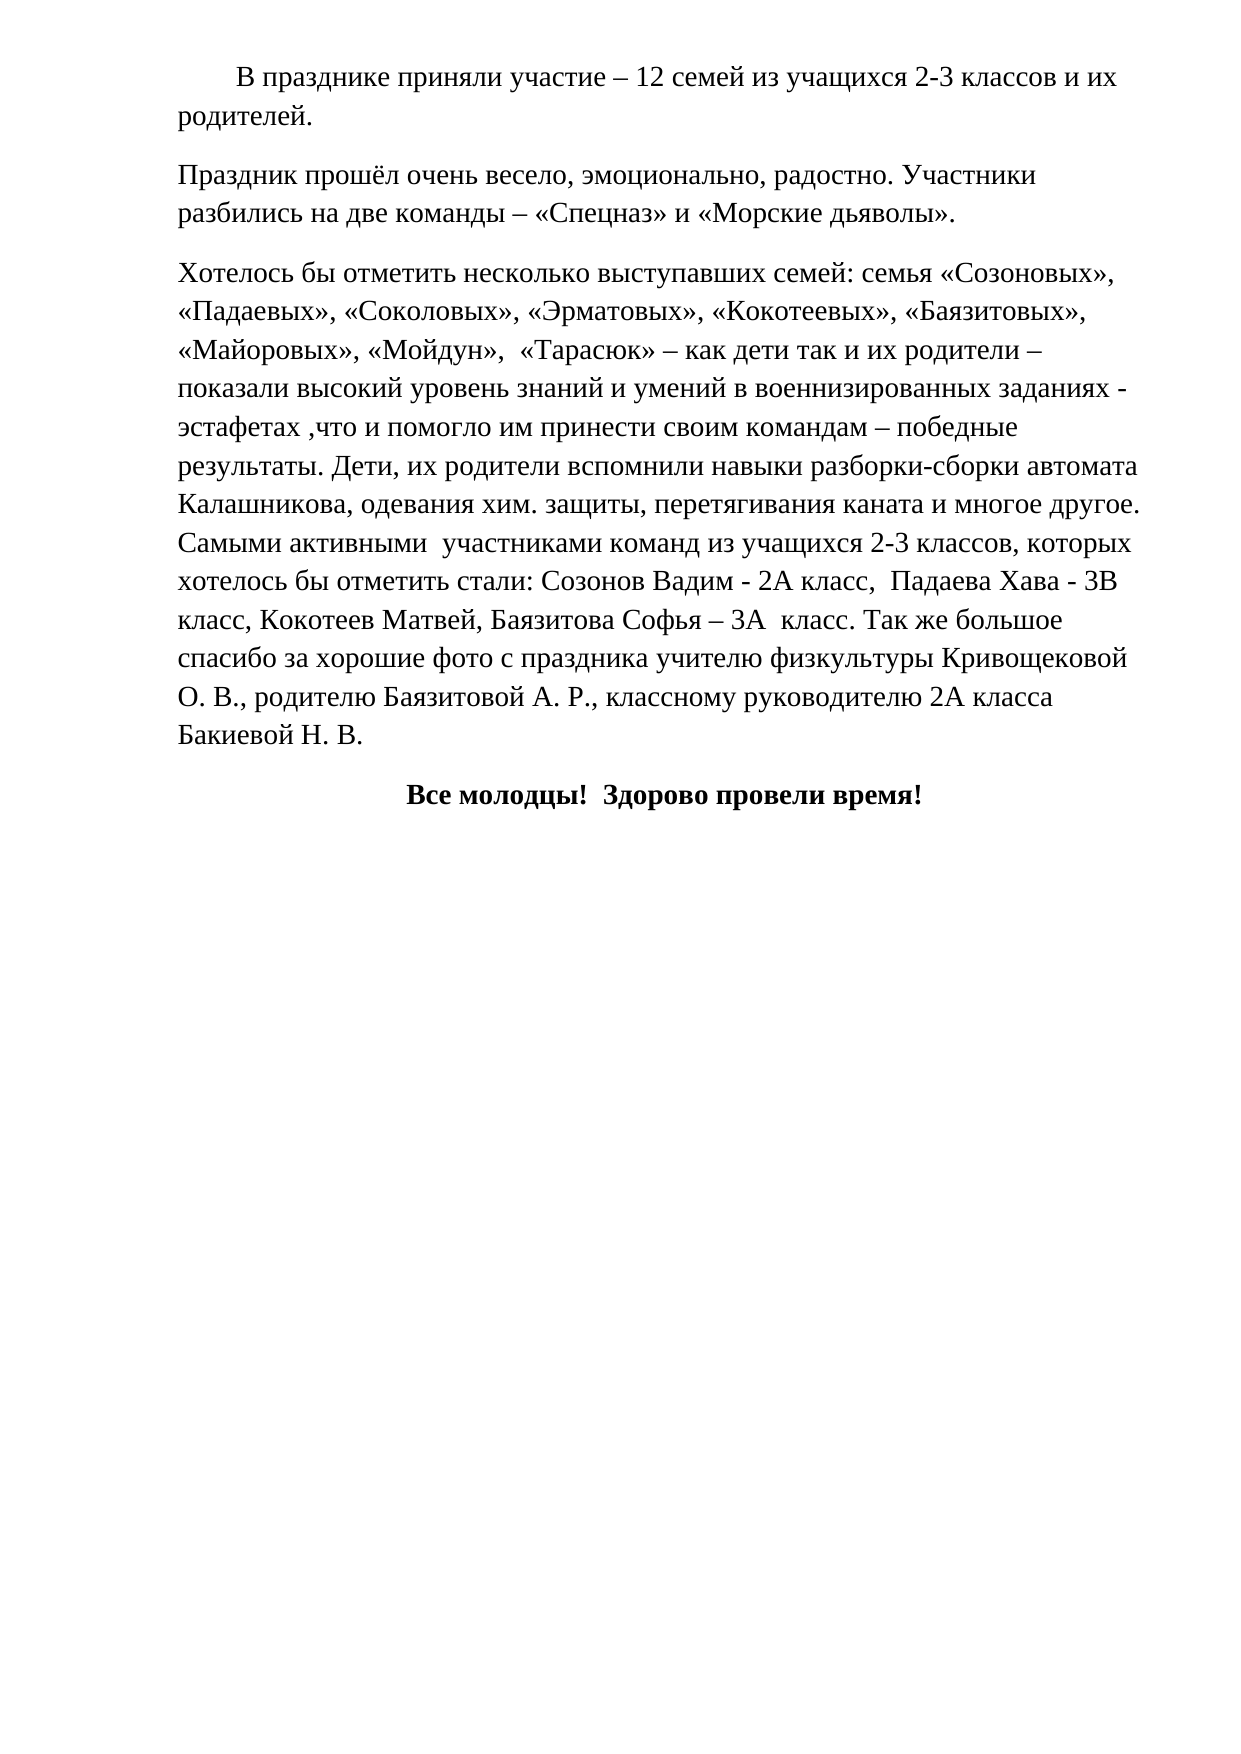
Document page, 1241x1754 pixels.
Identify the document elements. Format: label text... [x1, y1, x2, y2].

text В празднике приняли участие – 12 семей из учащихся 2-3 классов и их родителей. [177, 59, 1152, 131]
text Праздник прошёл очень весело, эмоционально, радостно. Участники разбились на две команды – «Спецназ» и «Морские дьяволы». [177, 157, 1152, 229]
text Все молодцы! Здорово провели время! [177, 777, 1152, 810]
text Хотелось бы отметить несколько выступавших семей: семья «Созоновых», «Падаевых», «Соколовых», «Эрматовых», «Кокотеевых», «Баязитовых», «Майоровых», «Мойдун», «Тарасюк» – как дети так и их родители – показали высокий уровень знаний и умений в военнизированных заданиях - эстафетах ,что и помогло им принести своим командам – победные результаты. Дети, их родители вспомнили навыки разборки-сборки автомата Калашникова, одевания хим. защиты, перетягивания каната и многое другое. Самыми активными участниками команд из учащихся 2-3 классов, которых хотелось бы отметить стали: Созонов Вадим - 2А класс, Падаева Хава - 3В класс, Кокотеев Матвей, Баязитова Софья – 3А класс. Так же большое спасибо за хорошие фото с праздника учителю физкультуры Кривощековой О. В., родителю Баязитовой А. Р., классному руководителю 2А класса Бакиевой Н. В. [177, 255, 1152, 751]
